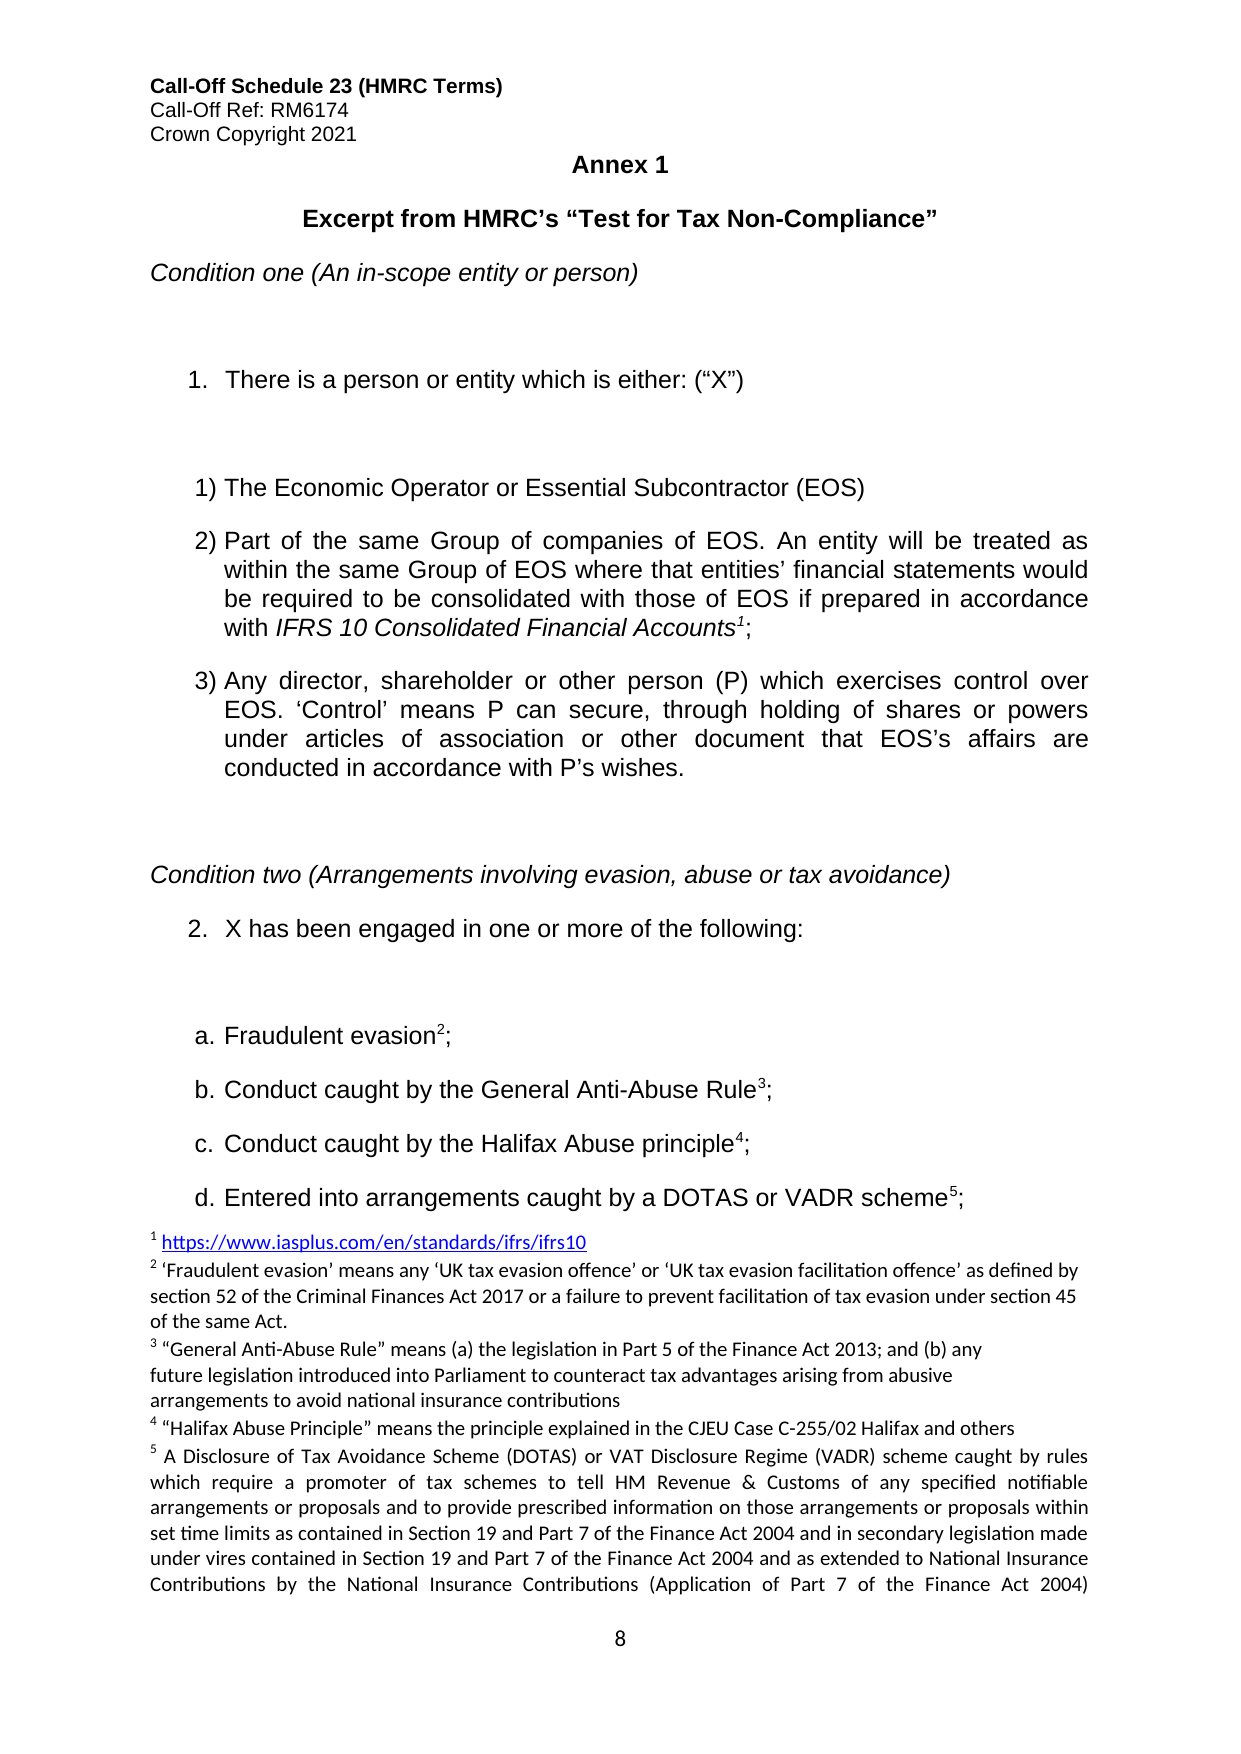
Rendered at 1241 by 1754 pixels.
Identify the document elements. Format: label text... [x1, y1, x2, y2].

text Condition one (An in-scope entity or person) [150, 257, 1090, 286]
list Conduct caught by the Halifax Abuse principle; [194, 1129, 1090, 1157]
list Entered into arrangements caught by a DOTAS or VADR scheme; [194, 1182, 1090, 1211]
list Fraudulent evasion; [194, 1021, 1090, 1050]
list Part of the same Group of companies of EOS. An entity will be treated as within the same Group of EOS where that entities’ financial statements would be required to be consolidated with those of EOS if prepared in accordance with IFRS 10 Consolidated Financial Accounts; [194, 526, 1090, 641]
list Conduct caught by the General Anti-Abuse Rule; [194, 1075, 1090, 1104]
list The Economic Operator or Essential Subcontractor (EOS) [194, 472, 1090, 501]
text Annex 1 [150, 150, 1090, 179]
text Condition two (Arrangements involving evasion, abuse or tax avoidance) [150, 860, 1090, 889]
list There is a person or entity which is either: (“X”) [187, 365, 1090, 394]
list X has been engaged in one or more of the following: [187, 914, 1090, 942]
list Any director, shareholder or other person (P) which exercises control over EOS. ‘Control’ means P can secure, through holding of shares or powers under articles of association or other document that EOS’s affairs are conducted in accordance with P’s wishes. [194, 666, 1090, 781]
text Excerpt from HMRC’s “Test for Tax Non-Compliance” [150, 204, 1090, 232]
